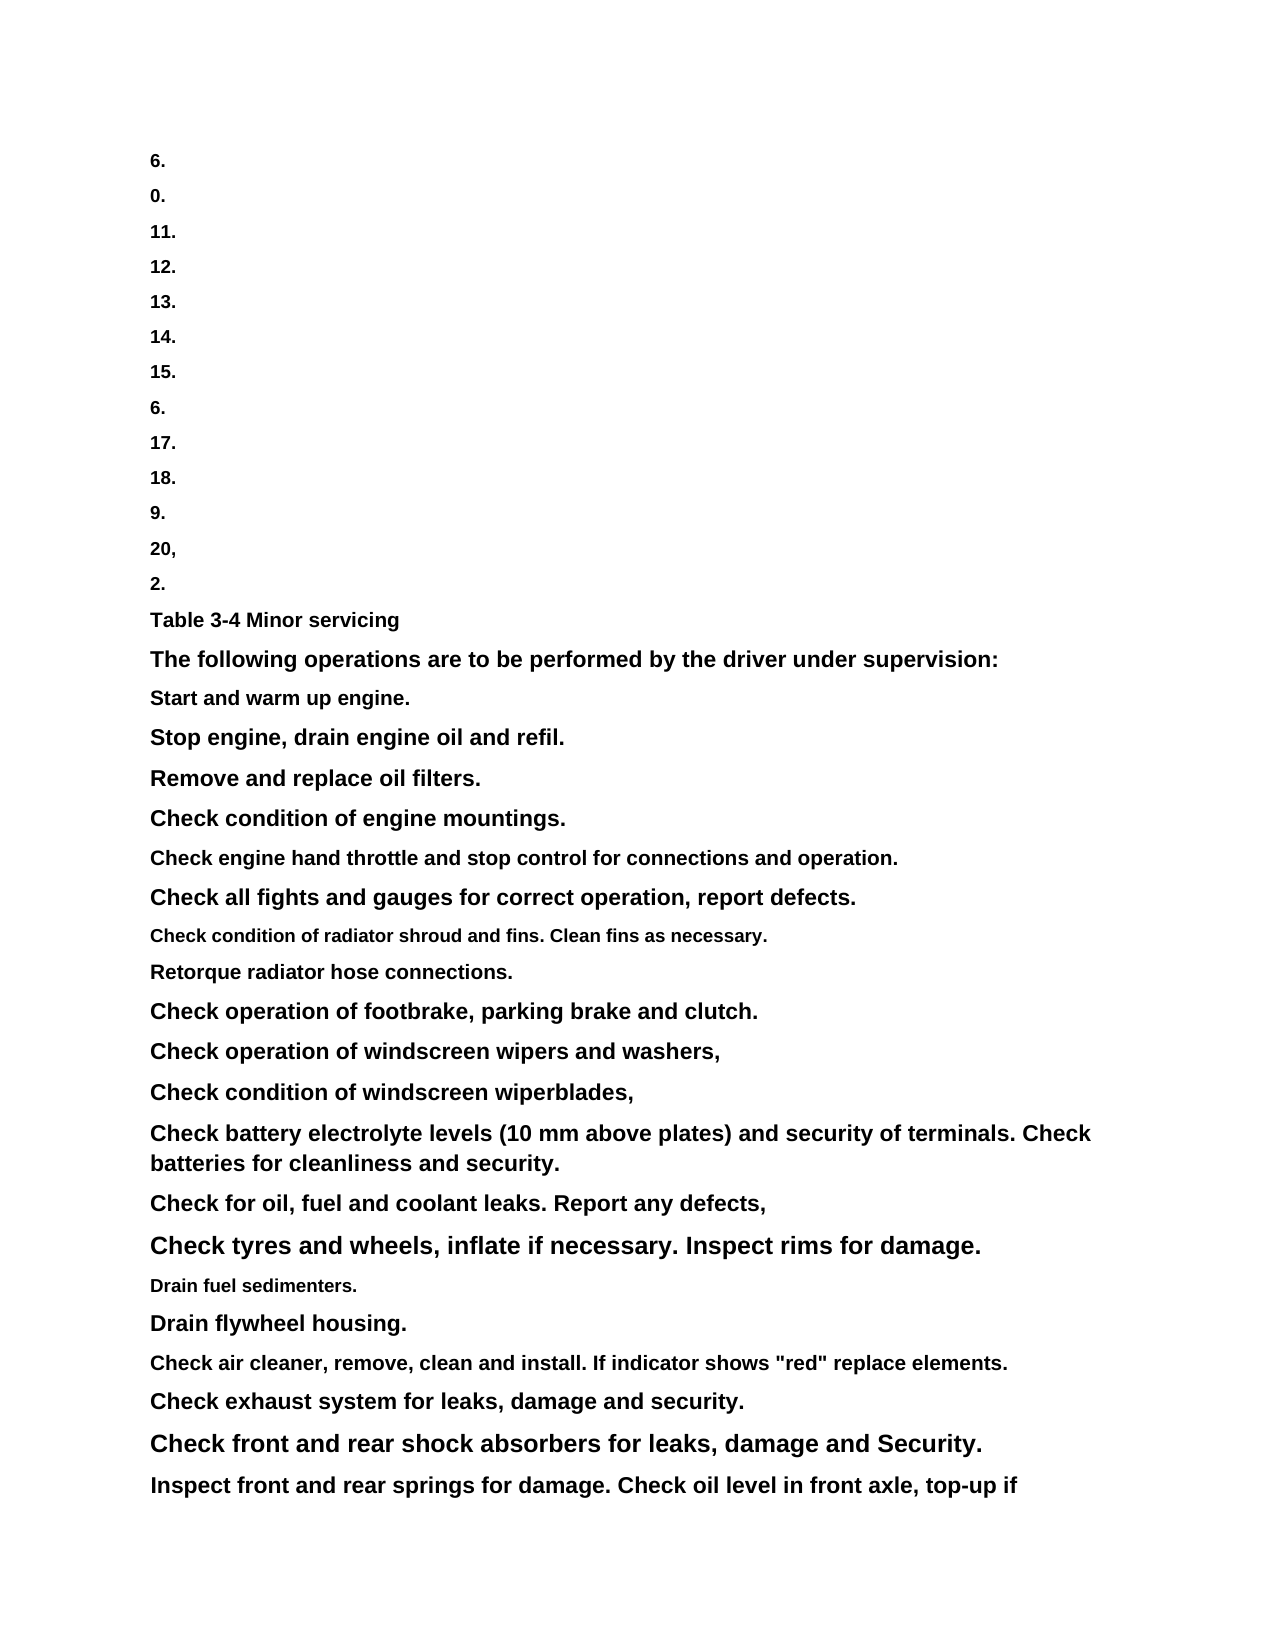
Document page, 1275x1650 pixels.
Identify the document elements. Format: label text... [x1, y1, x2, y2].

text 17. [150, 432, 1125, 453]
text 20, [150, 537, 1125, 559]
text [150, 1472, 1125, 1499]
text Check exhaust system for leaks, damage and security. [150, 1388, 1125, 1414]
text 11. [150, 220, 1125, 242]
text Remove and replace oil filters. [150, 765, 1125, 791]
text 14. [150, 326, 1125, 348]
text Table 3-4 Minor servicing [150, 608, 1125, 632]
text Check front and rear shock absorbers for leaks, damage and Security. [150, 1429, 1125, 1458]
text Stop engine, drain engine oil and refil. [150, 724, 1125, 751]
text Drain fuel sedimenters. [150, 1274, 1125, 1296]
text Check battery electrolyte levels (10 mm above plates) and security of terminals. Check batteries for cleanliness and security. [150, 1119, 1125, 1176]
text Check tyres and wheels, inflate if necessary. Inspect rims for damage. [150, 1231, 1125, 1260]
text 13. [150, 291, 1125, 312]
text Check all fights and gauges for correct operation, report defects. [150, 884, 1125, 910]
text Check condition of radiator shroud and fins. Clean fins as necessary. [150, 924, 1125, 946]
text 18. [150, 467, 1125, 488]
text 15. [150, 361, 1125, 383]
text Retorque radiator hose connections. [150, 960, 1125, 984]
text Check operation of footbrake, parking brake and clutch. [150, 998, 1125, 1024]
text Check condition of engine mountings. [150, 805, 1125, 832]
text 6. [150, 150, 1125, 172]
text Check air cleaner, remove, clean and install. If indicator shows "red" replace elements. [150, 1350, 1125, 1374]
text 12. [150, 256, 1125, 277]
text Check for oil, fuel and coolant leaks. Report any defects, [150, 1190, 1125, 1217]
text Check condition of windscreen wiperblades, [150, 1079, 1125, 1105]
text Check operation of windscreen wipers and washers, [150, 1038, 1125, 1065]
text Check engine hand throttle and stop control for connections and operation. [150, 846, 1125, 870]
text Start and warm up engine. [150, 686, 1125, 710]
text 0. [150, 185, 1125, 207]
text 9. [150, 502, 1125, 524]
text 6. [150, 396, 1125, 418]
text Drain flywheel housing. [150, 1310, 1125, 1336]
text The following operations are to be performed by the driver under supervision: [150, 646, 1125, 672]
text 2. [150, 572, 1125, 594]
